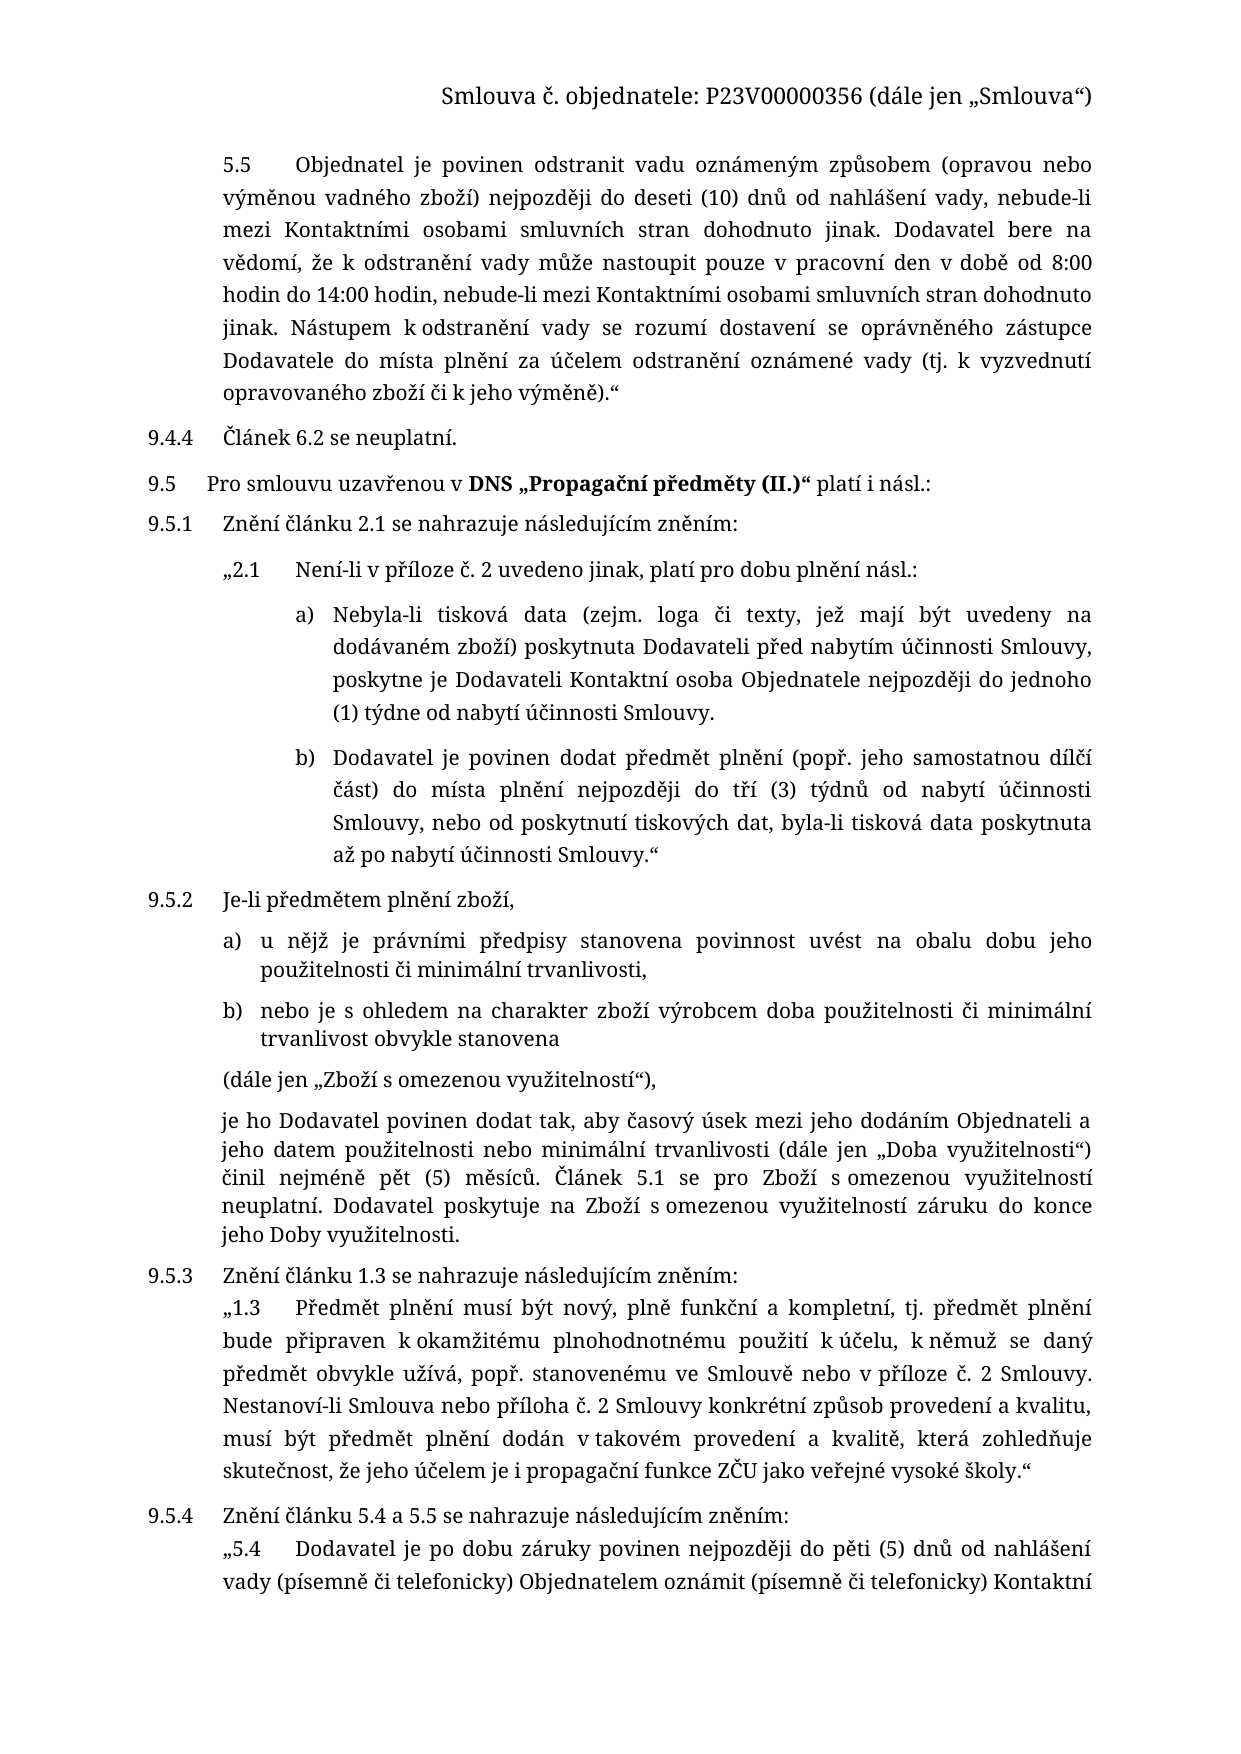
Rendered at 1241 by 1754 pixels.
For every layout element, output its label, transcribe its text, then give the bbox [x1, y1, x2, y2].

list Znění článku 1.3 se nahrazuje následujícím zněním: [148, 1261, 1093, 1289]
list Článek 6.2 se neuplatní. [148, 423, 1093, 452]
list „1.3 Předmět plnění musí být nový, plně funkční a kompletní, tj. předmět plnění bude připraven k okamžitému plnohodnotnému použití k účelu, k němuž se daný předmět obvykle užívá, popř. stanovenému ve Smlouvě nebo v příloze č. 2 Smlouvy. Nestanoví-li Smlouva nebo příloha č. 2 Smlouvy konkrétní způsob provedení a kvalitu, musí být předmět plnění dodán v takovém provedení a kvalitě, která zohledňuje skutečnost, že jeho účelem je i propagační funkce ZČU jako veřejné vysoké školy.“ [223, 1293, 1093, 1485]
list u nějž je právními předpisy stanovena povinnost uvést na obalu dobu jeho použitelnosti či minimální trvanlivosti, [223, 927, 1093, 983]
list Dodavatel je povinen dodat předmět plnění (popř. jeho samostatnou dílčí část) do místa plnění nejpozději do tří (3) týdnů od nabytí účinnosti Smlouvy, nebo od poskytnutí tiskových dat, byla-li tisková data poskytnuta až po nabytí účinnosti Smlouvy.“ [295, 743, 1093, 869]
list Je-li předmětem plnění zboží, [148, 886, 1093, 914]
text je ho Dodavatel povinen dodat tak, aby časový úsek mezi jeho dodáním Objednateli a jeho datem použitelnosti nebo minimální trvanlivosti (dále jen „Doba využitelnosti“) činil nejméně pět (5) měsíců. Článek 5.1 se pro Zboží s omezenou využitelností neuplatní. Dodavatel poskytuje na Zboží s omezenou využitelností záruku do konce jeho Doby využitelnosti. [221, 1106, 1093, 1248]
list Znění článku 5.4 a 5.5 se nahrazuje následujícím zněním: [148, 1502, 1093, 1530]
list Nebyla-li tisková data (zejm. loga či texty, jež mají být uvedeny na dodávaném zboží) poskytnuta Dodavateli před nabytím účinnosti Smlouvy, poskytne je Dodavateli Kontaktní osoba Objednatele nejpozději do jednoho (1) týdne od nabytí účinnosti Smlouvy. [295, 600, 1093, 726]
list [223, 1534, 1093, 1595]
list Znění článku 2.1 se nahrazuje následujícím zněním: [148, 509, 1093, 538]
list „2.1 Není-li v příloze č. 2 uvedeno jinak, platí pro dobu plnění násl.: [223, 555, 1093, 583]
list nebo je s ohledem na charakter zboží výrobcem doba použitelnosti či minimální trvanlivost obvykle stanovena [223, 996, 1093, 1053]
text (dále jen „Zboží s omezenou využitelností“), [223, 1065, 1093, 1094]
list Pro smlouvu uzavřenou v DNS „Propagační předměty (II.)“ platí i násl.: [148, 469, 1093, 497]
list 5.5 Objednatel je povinen odstranit vadu oznámeným způsobem (opravou nebo výměnou vadného zboží) nejpozději do deseti (10) dnů od nahlášení vady, nebude-li mezi Kontaktními osobami smluvních stran dohodnuto jinak. Dodavatel bere na vědomí, že k odstranění vady může nastoupit pouze v pracovní den v době od 8:00 hodin do 14:00 hodin, nebude-li mezi Kontaktními osobami smluvních stran dohodnuto jinak. Nástupem k odstranění vady se rozumí dostavení se oprávněného zástupce Dodavatele do místa plnění za účelem odstranění oznámené vady (tj. k vyzvednutí opravovaného zboží či k jeho výměně).“ [223, 150, 1093, 407]
